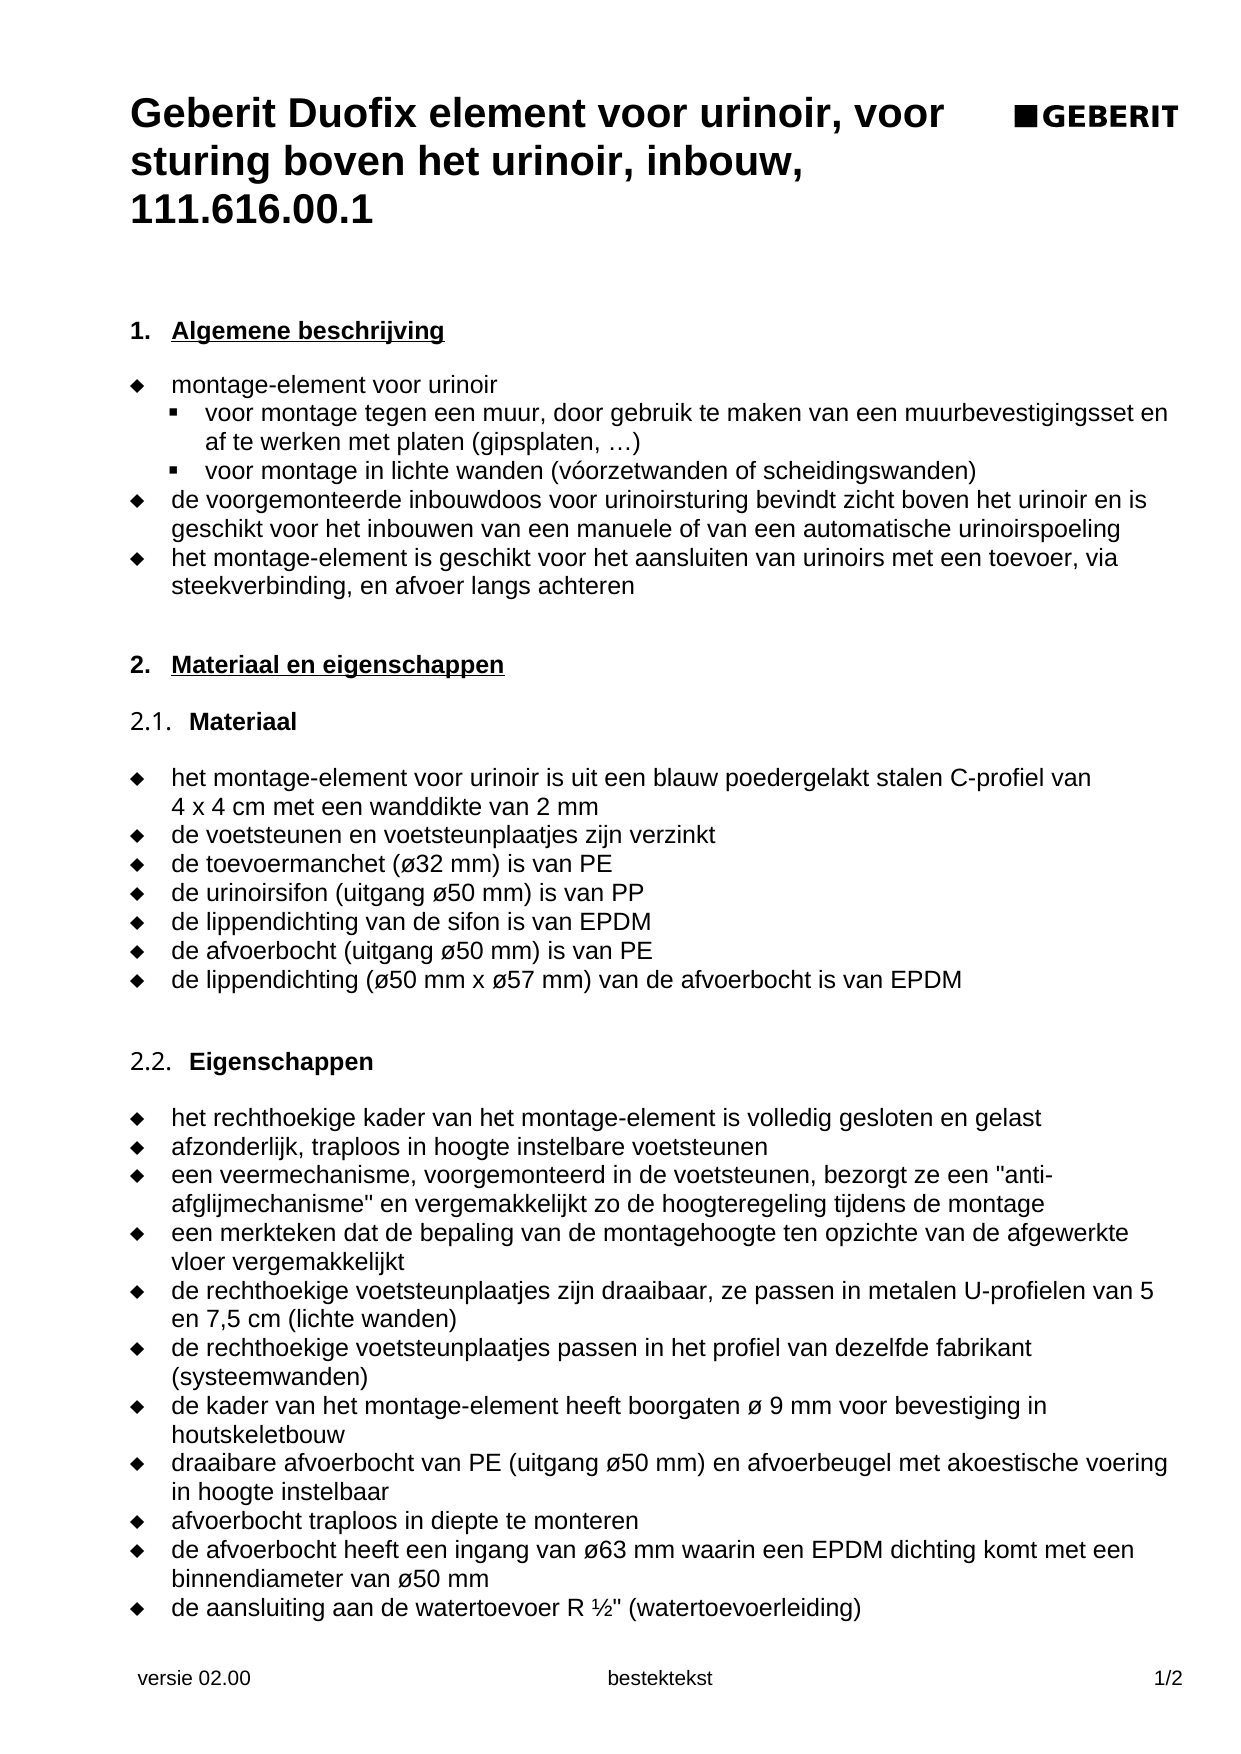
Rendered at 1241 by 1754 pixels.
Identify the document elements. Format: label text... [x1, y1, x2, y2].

subtitle Materiaal [130, 704, 1175, 738]
text het montage-element voor urinoir is uit een blauw poedergelakt stalen C-profiel van 4 x 4 cm met een wanddikte van 2 mm [130, 763, 1175, 821]
text de toevoermanchet (ø32 mm) is van PE [130, 849, 1175, 878]
text voor montage in lichte wanden (vóorzetwanden of scheidingswanden) [167, 456, 1175, 485]
text voor montage tegen een muur, door gebruik te maken van een muurbevestigingsset en af te werken met platen (gipsplaten, …) [167, 398, 1175, 456]
text de voetsteunen en voetsteunplaatjes zijn verzinkt [130, 821, 1175, 849]
text de kader van het montage-element heeft boorgaten ø 9 mm voor bevestiging in houtskeletbouw [130, 1391, 1175, 1448]
text afzonderlijk, traploos in hoogte instelbare voetsteunen [130, 1132, 1175, 1160]
text montage-element voor urinoir [130, 369, 1175, 398]
text afvoerbocht traploos in diepte te monteren [130, 1506, 1175, 1535]
text de urinoirsifon (uitgang ø50 mm) is van PP [130, 878, 1175, 907]
text de aansluiting aan de watertoevoer R ½" (watertoevoerleiding) [130, 1592, 1175, 1621]
text het rechthoekige kader van het montage-element is volledig gesloten en gelast [130, 1103, 1175, 1132]
subtitle Algemene beschrijving [130, 316, 1175, 344]
text de lippendichting (ø50 mm x ø57 mm) van de afvoerbocht is van EPDM [130, 965, 1175, 994]
text de lippendichting van de sifon is van EPDM [130, 907, 1175, 936]
picture [1014, 104, 1179, 128]
text draaibare afvoerbocht van PE (uitgang ø50 mm) en afvoerbeugel met akoestische voering in hoogte instelbaar [130, 1448, 1175, 1506]
text de afvoerbocht (uitgang ø50 mm) is van PE [130, 936, 1175, 965]
subtitle Eigenschappen [130, 1044, 1175, 1078]
text de afvoerbocht heeft een ingang van ø63 mm waarin een EPDM dichting komt met een binnendiameter van ø50 mm [130, 1535, 1175, 1592]
subtitle Materiaal en eigenschappen [130, 650, 1175, 679]
text de rechthoekige voetsteunplaatjes passen in het profiel van dezelfde fabrikant (systeemwanden) [130, 1333, 1175, 1391]
text een merkteken dat de bepaling van de montagehoogte ten opzichte van de afgewerkte vloer vergemakkelijkt [130, 1218, 1175, 1276]
text de voorgemonteerde inbouwdoos voor urinoirsturing bevindt zicht boven het urinoir en is geschikt voor het inbouwen van een manuele of van een automatische urinoirspoeling [130, 485, 1175, 542]
text het montage-element is geschikt voor het aansluiten van urinoirs met een toevoer, via steekverbinding, en afvoer langs achteren [130, 542, 1175, 600]
text de rechthoekige voetsteunplaatjes zijn draaibaar, ze passen in metalen U-profielen van 5 en 7,5 cm (lichte wanden) [130, 1276, 1175, 1333]
text een veermechanisme, voorgemonteerd in de voetsteunen, bezorgt ze een "anti-afglijmechanisme" en vergemakkelijkt zo de hoogteregeling tijdens de montage [130, 1160, 1175, 1218]
